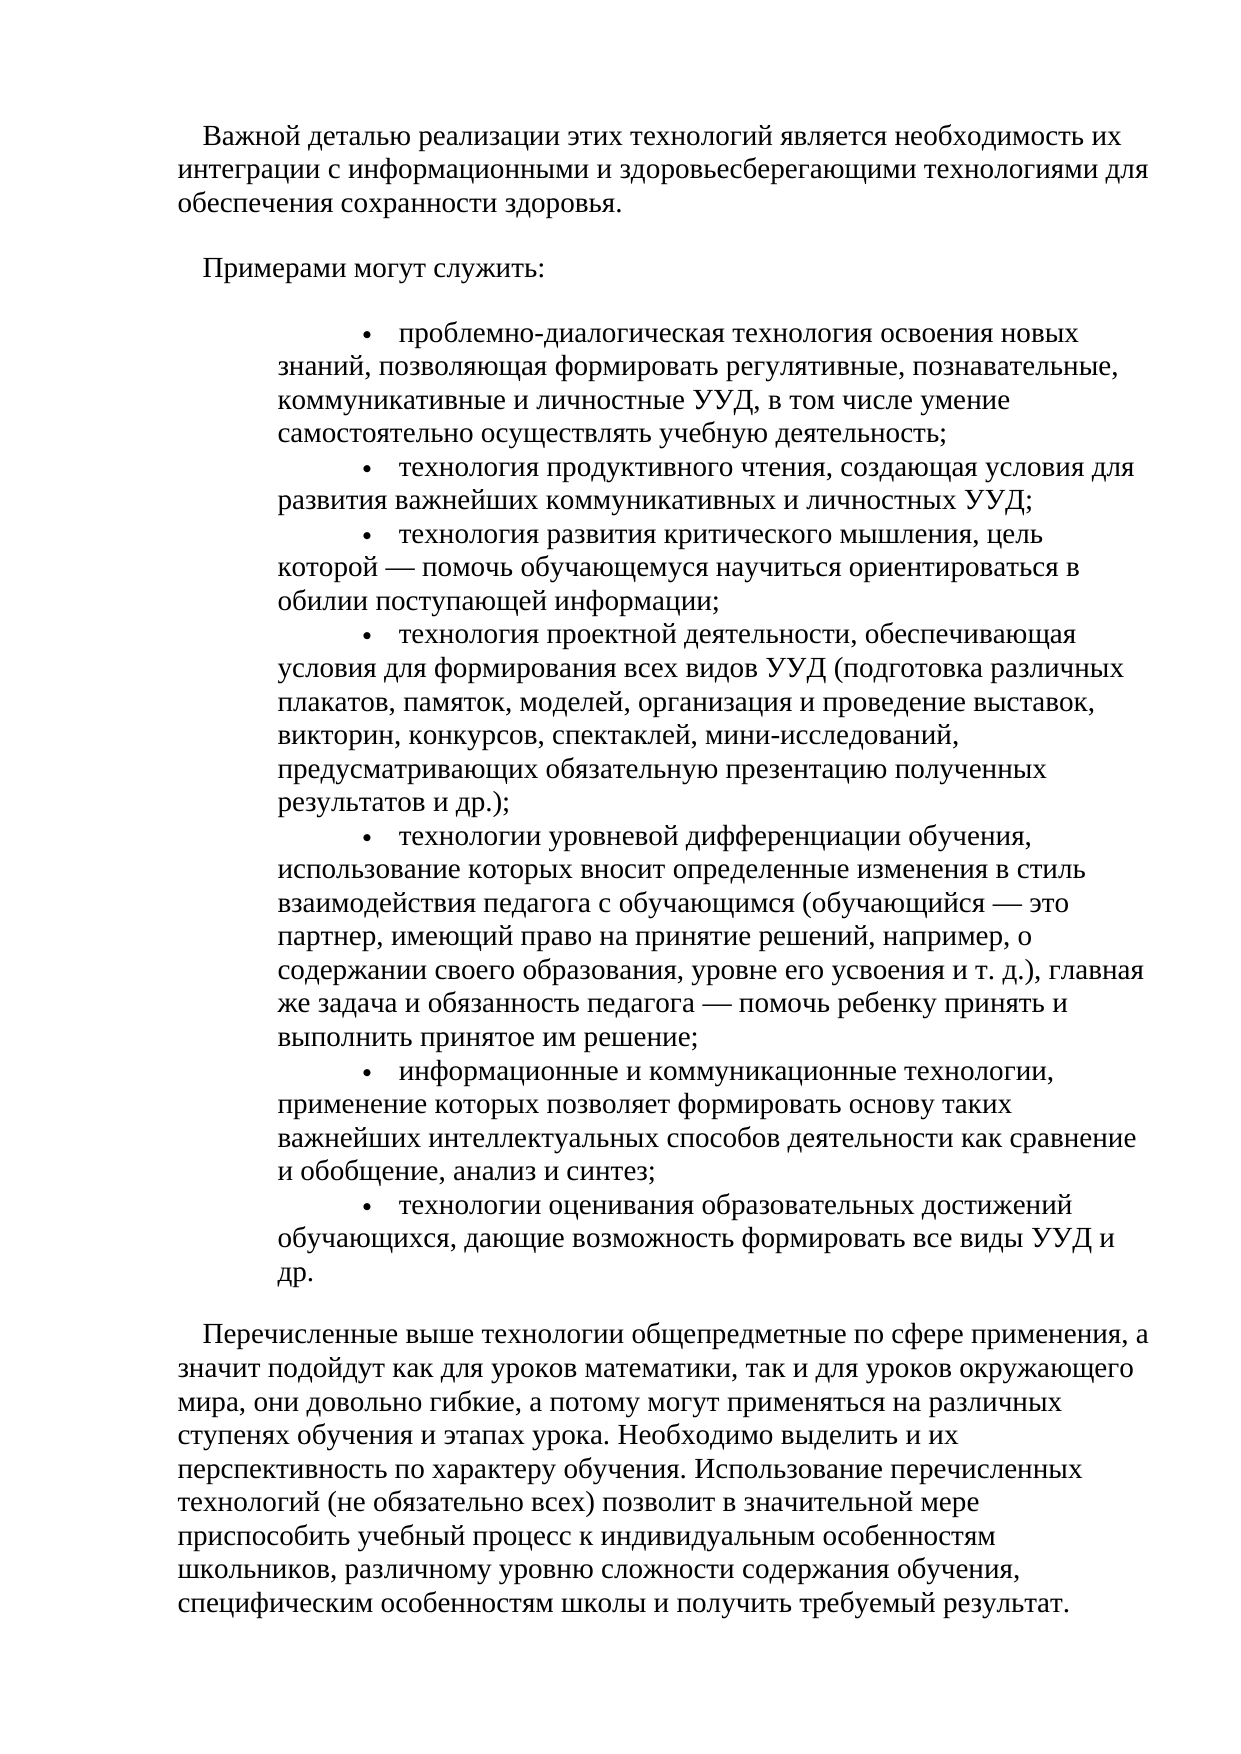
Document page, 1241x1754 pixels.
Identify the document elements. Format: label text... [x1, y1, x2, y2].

list технология проектной деятельности, обеспечивающая условия для формирования всех видов УУД (подготовка различных плакатов, памяток, моделей, организация и проведение выставок, викторин, конкурсов, спектаклей, мини-исследований, предусматривающих обязательную презентацию полученных результатов и др.); [277, 617, 1152, 818]
list технология продуктивного чтения, создающая условия для развития важнейших коммуникативных и личностных УУД; [277, 449, 1152, 516]
list технология развития критического мышления, цель которой — помочь обучающемуся научиться ориентироваться в обилии поступающей информации; [277, 516, 1152, 617]
list информационные и коммуникационные технологии, применение которых позволяет формировать основу таких важнейших интеллектуальных способов деятельности как сравнение и обобщение, анализ и синтез; [277, 1053, 1152, 1187]
list технологии оценивания образовательных достижений обучающихся, дающие возможность формировать все виды УУД и др. [277, 1187, 1152, 1287]
list технологии уровневой дифференциации обучения, использование которых вносит определенные изменения в стиль взаимодействия педагога с обучающимся (обучающийся — это партнер, имеющий право на принятие решений, например, о содержании своего образования, уровне его усвоения и т. д.), главная же задача и обязанность педагога — помочь ребенку принять и выполнить принятое им решение; [277, 818, 1152, 1053]
text Важной деталью реализации этих технологий является необходимость их интеграции с информационными и здоровьесберегающими технологиями для обеспечения сохранности здоровья. [177, 118, 1152, 219]
text Примерами могут служить: [177, 250, 1152, 283]
list проблемно-диалогическая технология освоения новых знаний, позволяющая формировать регулятивные, познавательные, коммуникативные и личностные УУД, в том числе умение самостоятельно осуществлять учебную деятельность; [277, 315, 1152, 449]
text Перечисленные выше технологии общепредметные по сфере применения, а значит подойдут как для уроков математики, так и для уроков окружающего мира, они довольно гибкие, а потому могут применяться на различных ступенях обучения и этапах урока. Необходимо выделить и их перспективность по характеру обучения. Использование перечисленных технологий (не обязательно всех) позволит в значительной мере приспособить учебный процесс к индивидуальным особенностям школьников, различному уровню сложности содержания обучения, специфическим особенностям школы и получить требуемый результат. [177, 1317, 1152, 1618]
